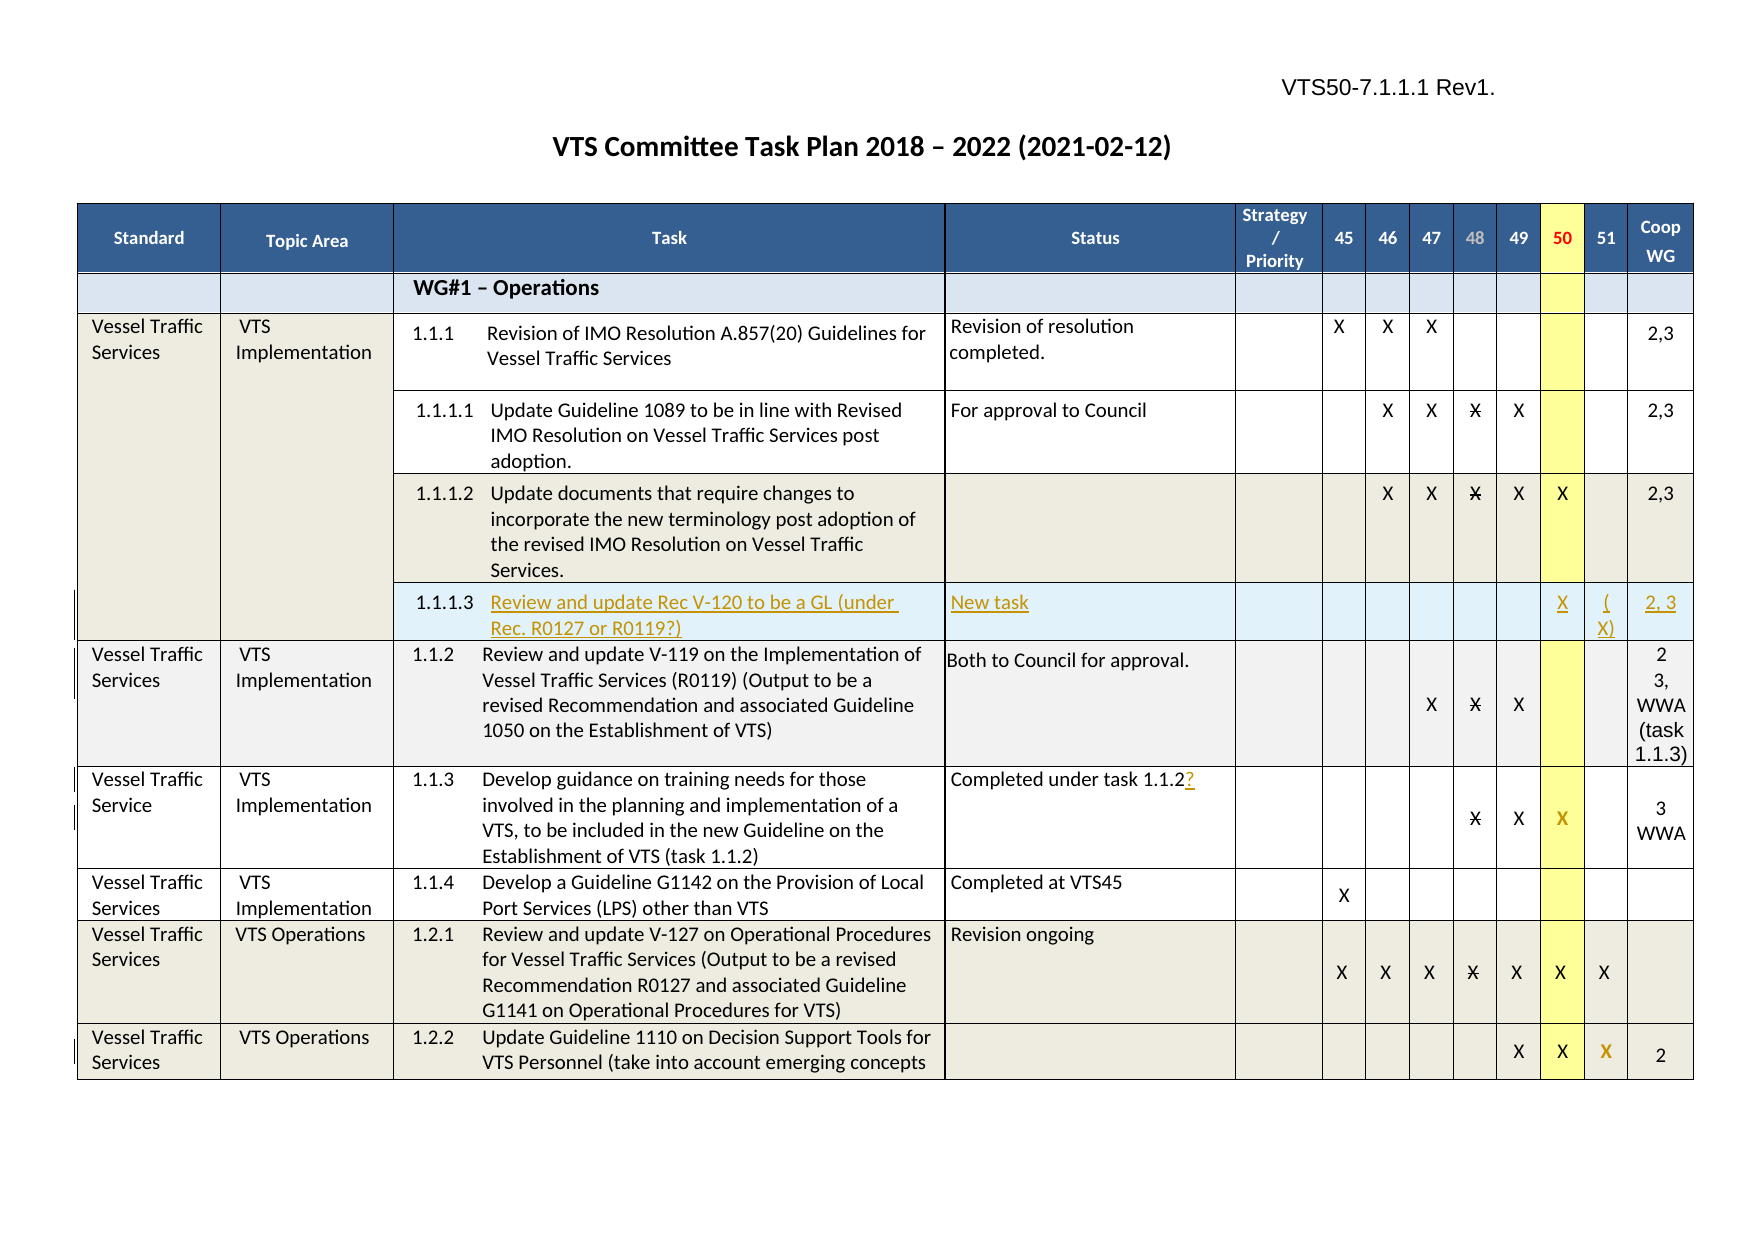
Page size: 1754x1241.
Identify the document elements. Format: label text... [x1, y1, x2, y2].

table_cell X [1410, 641, 1453, 766]
table_header 51 [1585, 204, 1627, 272]
table_cell [1585, 767, 1627, 868]
table_cell X [1366, 921, 1409, 1023]
table_cell X [1410, 474, 1453, 582]
table_cell [1236, 641, 1322, 766]
table_cell X [1541, 921, 1584, 1023]
table_header 45 [1323, 204, 1365, 272]
table_cell [1366, 274, 1409, 312]
table_cell X [1323, 921, 1365, 1023]
table_cell [1323, 1024, 1365, 1079]
table_cell X [1497, 474, 1540, 582]
table_cell [1236, 274, 1322, 312]
table_header 50 [1541, 204, 1584, 272]
table_cell [1366, 1024, 1409, 1079]
table_cell [1410, 274, 1453, 312]
table_cell X [1497, 1024, 1540, 1079]
table_cell [1236, 767, 1322, 868]
table_cell X [1497, 921, 1540, 1023]
table_cell X [1541, 767, 1584, 868]
table_cell [1236, 869, 1322, 920]
table_cell [1628, 921, 1693, 1023]
table_cell [946, 274, 1235, 312]
table_cell 2,3 [1628, 474, 1693, 582]
table_cell VTS Implementation [221, 869, 393, 920]
table_cell X [1323, 314, 1365, 390]
table_cell 1.1.4 Develop a Guideline G1142 on the Provision of Local Port Services (LPS) other than VTS [394, 869, 944, 920]
table_cell [1410, 1024, 1453, 1079]
table_cell [1454, 274, 1496, 312]
table_cell [78, 274, 220, 312]
table_cell X [1454, 474, 1496, 582]
table_header 49 [1497, 204, 1540, 272]
table_cell 3 WWA [1628, 767, 1693, 868]
table_cell [1585, 869, 1627, 920]
table_header Standard [78, 204, 220, 272]
table_cell [221, 274, 393, 312]
table_header Status [946, 204, 1235, 272]
table_cell Vessel Traffic Services [78, 314, 220, 640]
table_cell X [1497, 641, 1540, 766]
table_header Topic Area [221, 204, 393, 272]
table_cell Update documents that require changes to incorporate the new terminology post adoption of the revised IMO Resolution on Vessel Traffic Services. [394, 474, 944, 582]
table_cell 2,3 [1628, 314, 1693, 390]
table_header 47 [1410, 204, 1453, 272]
table_cell [1236, 921, 1322, 1023]
table_cell X [1454, 391, 1496, 473]
table_cell [1541, 274, 1584, 312]
table_cell [1585, 391, 1627, 473]
table_cell [1323, 391, 1365, 473]
table_cell [1497, 314, 1540, 390]
table_cell [1585, 314, 1627, 390]
table_cell WG#1 – Operations [394, 274, 944, 312]
table_cell X [1454, 641, 1496, 766]
table_cell Vessel Traffic Services [78, 1024, 220, 1079]
table_cell [1410, 767, 1453, 868]
table_cell [946, 474, 1235, 582]
table_cell [1454, 1024, 1496, 1079]
table_cell 2,3 [1628, 391, 1693, 473]
table_cell [1541, 641, 1584, 766]
table_cell 1.1.2 Review and update V-119 on the Implementation of Vessel Traffic Services (R0119) (Output to be a revised Recommendation and associated Guideline 1050 on the Establishment of VTS) [394, 641, 944, 766]
table_cell [1585, 474, 1627, 582]
table_cell Vessel Traffic Services [78, 869, 220, 920]
table_cell Update Guideline 1089 to be in line with Revised IMO Resolution on Vessel Traffic Services post adoption. [394, 391, 944, 473]
table_cell For approval to Council [946, 391, 1235, 473]
table_cell [1323, 767, 1365, 868]
table_cell [1585, 274, 1627, 312]
table_cell [1541, 391, 1584, 473]
table_cell VTS Operations [221, 1024, 393, 1079]
table_cell X [1366, 391, 1409, 473]
table_cell Completed at VTS45 [946, 869, 1235, 920]
table_cell [1585, 641, 1627, 766]
table_header Strategy/ Priority [1236, 204, 1322, 272]
table_cell X [1454, 921, 1496, 1023]
table_cell [1236, 474, 1322, 582]
table_cell [1497, 869, 1540, 920]
table_cell X [1497, 391, 1540, 473]
table_cell [1323, 474, 1365, 582]
table_cell Revision of IMO Resolution A.857(20) Guidelines for Vessel Traffic Services [394, 314, 944, 390]
table_cell [1236, 1024, 1322, 1079]
table_cell Revision of resolution completed. [946, 314, 1235, 390]
table_cell X [1410, 921, 1453, 1023]
table_cell X [1366, 474, 1409, 582]
table_cell X [1585, 1024, 1627, 1079]
table_cell X [1585, 921, 1627, 1023]
table_cell X [1497, 767, 1540, 868]
table_cell X [1366, 314, 1409, 390]
table_cell Vessel Traffic Services [78, 641, 220, 766]
table_cell 2 [1628, 1024, 1693, 1079]
table_cell [946, 1024, 1235, 1079]
table_cell X [1323, 869, 1365, 920]
table_cell [1323, 274, 1365, 312]
table_cell [1541, 869, 1584, 920]
table_cell [1236, 391, 1322, 473]
table_cell X [1454, 767, 1496, 868]
table_cell [1628, 274, 1693, 312]
table_cell 2 3, WWA (task 1.1.3) [1628, 641, 1693, 766]
table_cell [1236, 314, 1322, 390]
table_header 46 [1366, 204, 1409, 272]
table_cell VTS Operations [221, 921, 393, 1023]
table_header 48 [1454, 204, 1496, 272]
table_cell [1541, 314, 1584, 390]
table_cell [394, 1024, 944, 1079]
table_cell [1497, 274, 1540, 312]
table_cell Vessel Traffic Service [78, 767, 220, 868]
table_cell Revision ongoing [946, 921, 1235, 1023]
table_cell X [1541, 1024, 1584, 1079]
table_cell [1628, 869, 1693, 920]
table_cell [1366, 767, 1409, 868]
table_cell [1454, 314, 1496, 390]
table_cell 1.2.1 Review and update V-127 on Operational Procedures for Vessel Traffic Services (Output to be a revised Recommendation R0127 and associated Guideline G1141 on Operational Procedures for VTS) [394, 921, 944, 1023]
table_cell Completed under task 1.1.2 [946, 767, 1235, 868]
table_cell X [1410, 314, 1453, 390]
table_cell VTS Implementation [221, 767, 393, 868]
table_cell [1366, 641, 1409, 766]
table_cell Both to Council for approval. [946, 641, 1235, 766]
text VTS Committee Task Plan 2018 – 2022 (2021-02-12) [89, 128, 1636, 164]
table_header Coop WG [1628, 204, 1693, 272]
table_cell X [1410, 391, 1453, 473]
table_cell VTS Implementation [221, 641, 393, 766]
table_cell [1454, 869, 1496, 920]
table_cell 1.1.3 Develop guidance on training needs for those involved in the planning and implementation of a VTS, to be included in the new Guideline on the Establishment of VTS (task 1.1.2) [394, 767, 944, 868]
table_cell [1410, 869, 1453, 920]
table_cell X [1541, 474, 1584, 582]
table_cell [1323, 641, 1365, 766]
table_cell Vessel Traffic Services [78, 921, 220, 1023]
table_cell VTS Implementation [221, 314, 393, 640]
table_header Task [394, 204, 944, 272]
table_cell [1366, 869, 1409, 920]
